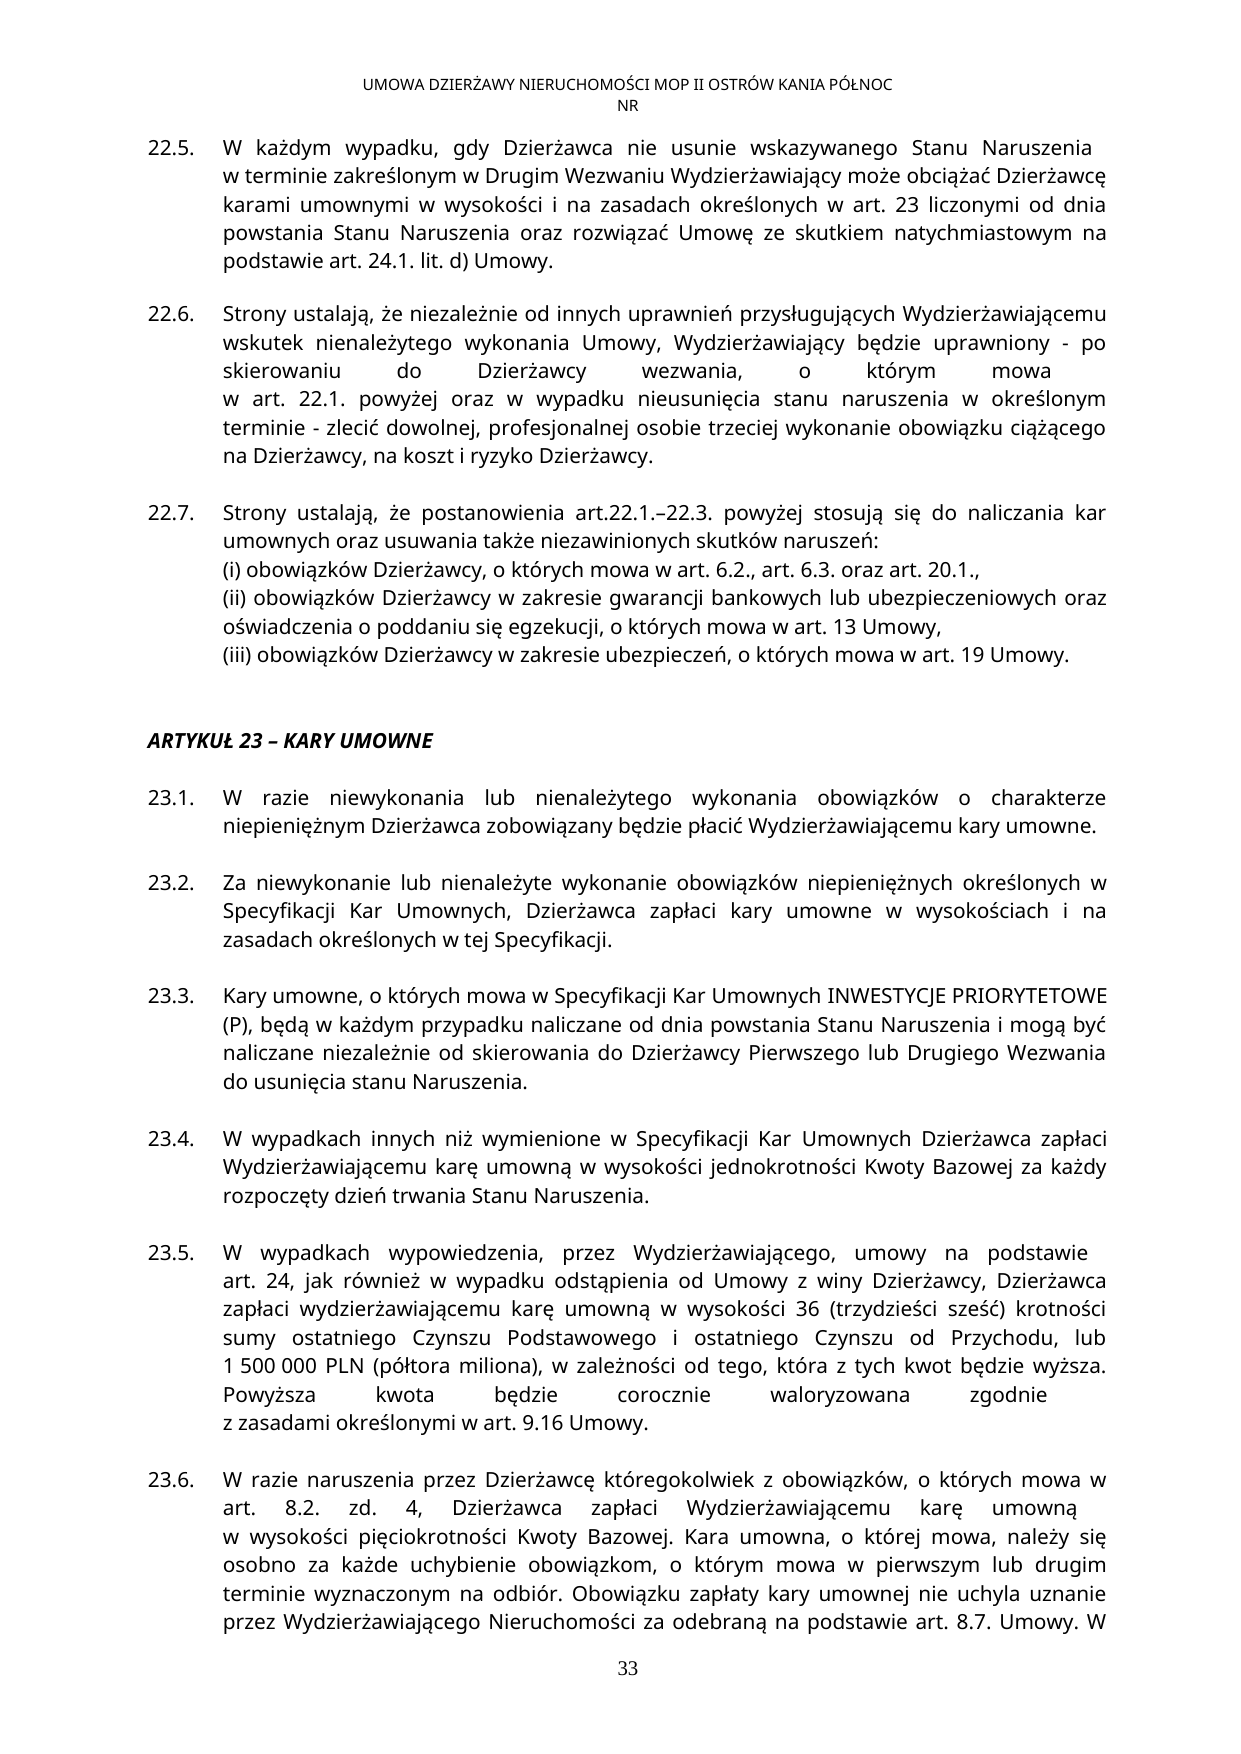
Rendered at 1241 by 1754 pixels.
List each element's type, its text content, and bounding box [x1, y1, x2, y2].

list W razie niewykonania lub nienależytego wykonania obowiązków o charakterze niepieniężnym Dzierżawca zobowiązany będzie płacić Wydzierżawiającemu kary umowne. [148, 783, 1107, 839]
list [148, 1465, 1107, 1636]
list Strony ustalają, że niezależnie od innych uprawnień przysługujących Wydzierżawiającemu wskutek nienależytego wykonania Umowy, Wydzierżawiający będzie uprawniony - po skierowaniu do Dzierżawcy wezwania, o którym mowa w art. 22.1. powyżej oraz w wypadku nieusunięcia stanu naruszenia w określonym terminie - zlecić dowolnej, profesjonalnej osobie trzeciej wykonanie obowiązku ciążącego na Dzierżawcy, na koszt i ryzyko Dzierżawcy. [148, 299, 1107, 470]
list Kary umowne, o których mowa w Specyfikacji Kar Umownych INWESTYCJE PRIORYTETOWE (P), będą w każdym przypadku naliczane od dnia powstania Stanu Naruszenia i mogą być naliczane niezależnie od skierowania do Dzierżawcy Pierwszego lub Drugiego Wezwania do usunięcia stanu Naruszenia. [148, 982, 1107, 1095]
list W każdym wypadku, gdy Dzierżawca nie usunie wskazywanego Stanu Naruszenia w terminie zakreślonym w Drugim Wezwaniu Wydzierżawiający może obciążać Dzierżawcę karami umownymi w wysokości i na zasadach określonych w art. 23 liczonymi od dnia powstania Stanu Naruszenia oraz rozwiązać Umowę ze skutkiem natychmiastowym na podstawie art. 24.1. lit. d) Umowy. [148, 133, 1107, 275]
list Strony ustalają, że postanowienia art.22.1.–22.3. powyżej stosują się do naliczania kar umownych oraz usuwania także niezawinionych skutków naruszeń: (i) obowiązków Dzierżawcy, o których mowa w art. 6.2., art. 6.3. oraz art. 20.1., (ii) obowiązków Dzierżawcy w zakresie gwarancji bankowych lub ubezpieczeniowych oraz oświadczenia o poddaniu się egzekucji, o których mowa w art. 13 Umowy, (iii) obowiązków Dzierżawcy w zakresie ubezpieczeń, o których mowa w art. 19 Umowy. [148, 498, 1107, 669]
subtitle ARTYKUŁ 23 – KARY UMOWNE [148, 726, 1107, 754]
list W wypadkach wypowiedzenia, przez Wydzierżawiającego, umowy na podstawie art. 24, jak również w wypadku odstąpienia od Umowy z winy Dzierżawcy, Dzierżawca zapłaci wydzierżawiającemu karę umowną w wysokości 36 (trzydzieści sześć) krotności sumy ostatniego Czynszu Podstawowego i ostatniego Czynszu od Przychodu, lub 1 500 000 PLN (półtora miliona), w zależności od tego, która z tych kwot będzie wyższa. Powyższa kwota będzie corocznie waloryzowana zgodnie z zasadami określonymi w art. 9.16 Umowy. [148, 1238, 1107, 1437]
list W wypadkach innych niż wymienione w Specyfikacji Kar Umownych Dzierżawca zapłaci Wydzierżawiającemu karę umowną w wysokości jednokrotności Kwoty Bazowej za każdy rozpoczęty dzień trwania Stanu Naruszenia. [148, 1124, 1107, 1209]
list Za niewykonanie lub nienależyte wykonanie obowiązków niepieniężnych określonych w Specyfikacji Kar Umownych, Dzierżawca zapłaci kary umowne w wysokościach i na zasadach określonych w tej Specyfikacji. [148, 868, 1107, 953]
